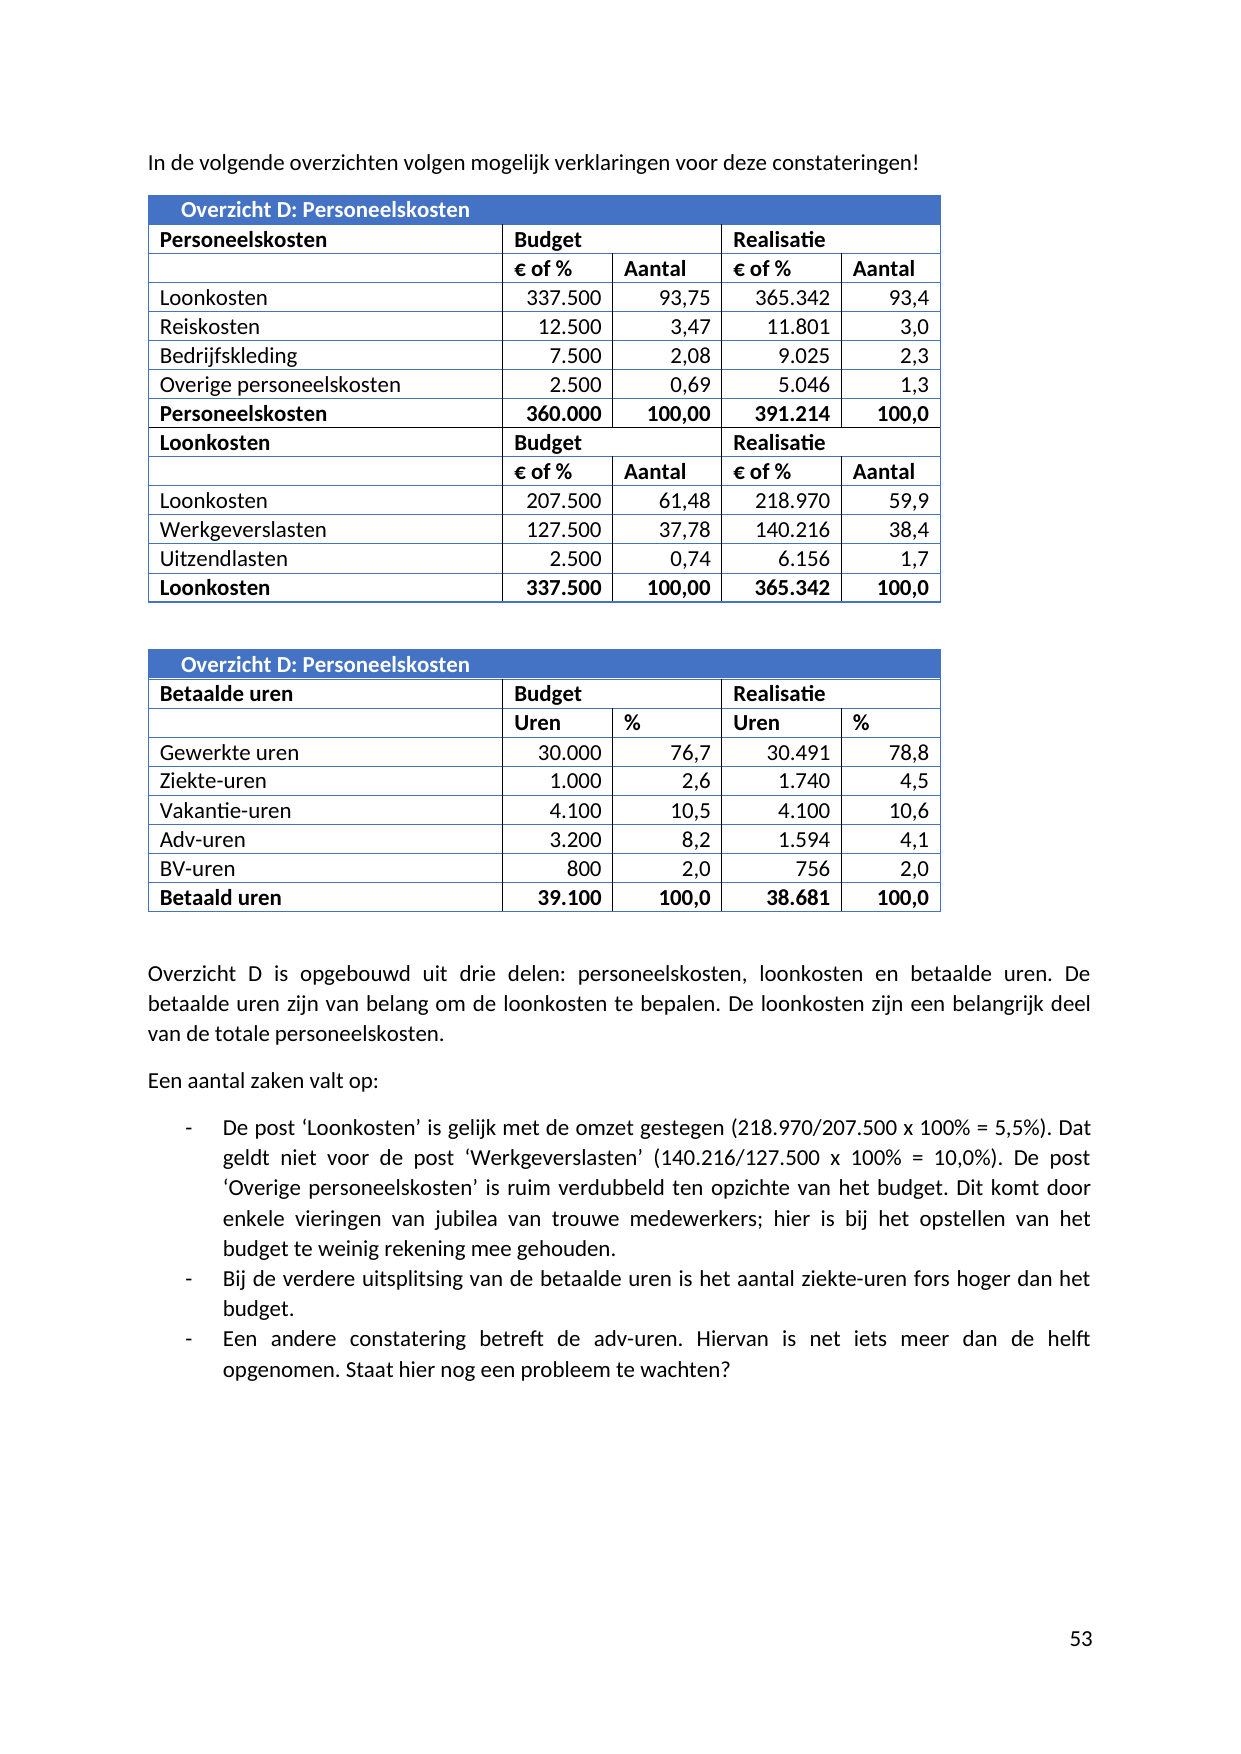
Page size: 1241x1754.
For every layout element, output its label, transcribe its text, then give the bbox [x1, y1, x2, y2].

table_header [818, 196, 940, 224]
table_cell BV-uren [149, 854, 502, 882]
table_cell 9.025 [722, 341, 841, 369]
table_cell 2.500 [503, 544, 612, 572]
table_cell 100,00 [613, 399, 721, 427]
table_header Overzicht D: Personeelskosten [149, 196, 503, 224]
table_header [503, 650, 722, 678]
table_cell Loonkosten [149, 486, 502, 514]
table_cell 2,3 [842, 341, 940, 369]
table_cell 4.100 [722, 796, 841, 824]
table_cell 365.342 [722, 283, 841, 311]
table_cell Budget [503, 225, 721, 253]
table_cell Loonkosten [149, 574, 502, 601]
table_cell 37,78 [613, 515, 721, 543]
table_cell 78,8 [842, 738, 940, 766]
table_cell Betaald uren [149, 883, 502, 911]
table_cell Adv-uren [149, 825, 502, 853]
table_cell 8,2 [613, 825, 721, 853]
table_cell Personeelskosten [149, 399, 502, 427]
table_header [722, 196, 818, 224]
table_cell 337.500 [503, 283, 612, 311]
table_cell 218.970 [722, 486, 841, 514]
table_cell € of % [503, 254, 612, 282]
table_cell 0,74 [613, 544, 721, 572]
table_cell 1.594 [722, 825, 841, 853]
table_cell 38,4 [842, 515, 940, 543]
table_header [503, 196, 722, 224]
table_cell 1.740 [722, 767, 841, 795]
table_cell 100,00 [613, 574, 721, 601]
table_cell Personeelskosten [149, 225, 502, 253]
table_cell 7.500 [503, 341, 612, 369]
table_cell Loonkosten [149, 428, 502, 456]
table_cell 30.000 [503, 738, 612, 766]
table_cell Loonkosten [149, 283, 502, 311]
table_cell Reiskosten [149, 312, 502, 340]
table_cell 100,0 [842, 883, 940, 911]
table_cell 100,0 [613, 883, 721, 911]
table_cell 140.216 [722, 515, 841, 543]
text Een aantal zaken valt op: [148, 1066, 1092, 1094]
table_header [722, 650, 818, 678]
table_cell 93,4 [842, 283, 940, 311]
table_cell 30.491 [722, 738, 841, 766]
table_cell Aantal [842, 254, 940, 282]
table_cell 1,3 [842, 370, 940, 398]
table_cell 207.500 [503, 486, 612, 514]
text Overzicht D is opgebouwd uit drie delen: personeelskosten, loonkosten en betaalde uren. De betaalde uren zijn van belang om de loonkosten te bepalen. De loonkosten zijn een belangrijk deel van de totale personeelskosten. [148, 959, 1092, 1047]
list De post ‘Loonkosten’ is gelijk met de omzet gestegen (218.970/207.500 x 100% = 5,5%). Dat geldt niet voor de post ‘Werkgeverslasten’ (140.216/127.500 x 100% = 10,0%). De post ‘Overige personeelskosten’ is ruim verdubbeld ten opzichte van het budget. Dit komt door enkele vieringen van jubilea van trouwe medewerkers; hier is bij het opstellen van het budget te weinig rekening mee gehouden. [185, 1113, 1092, 1262]
table_cell % [842, 709, 940, 737]
table_header Overzicht D: Personeelskosten [149, 650, 503, 678]
table_cell 3.200 [503, 825, 612, 853]
text In de volgende overzichten volgen mogelijk verklaringen voor deze constateringen! [148, 148, 1092, 176]
table_cell 61,48 [613, 486, 721, 514]
table_cell Aantal [842, 457, 940, 485]
table_cell 3,47 [613, 312, 721, 340]
table_cell € of % [503, 457, 612, 485]
table_cell Aantal [613, 254, 721, 282]
table_cell 2,0 [842, 854, 940, 882]
table_cell 391.214 [722, 399, 841, 427]
list Bij de verdere uitsplitsing van de betaalde uren is het aantal ziekte-uren fors hoger dan het budget. [185, 1264, 1092, 1322]
table_cell 337.500 [503, 574, 612, 601]
table_cell 5.046 [722, 370, 841, 398]
table_cell Overige personeelskosten [149, 370, 502, 398]
table_cell 59,9 [842, 486, 940, 514]
table_cell Budget [503, 428, 721, 456]
table_cell 4.100 [503, 796, 612, 824]
table_cell [149, 254, 502, 282]
table_cell 11.801 [722, 312, 841, 340]
list Een andere constatering betreft de adv-uren. Hiervan is net iets meer dan de helft opgenomen. Staat hier nog een probleem te wachten? [185, 1324, 1092, 1383]
table_cell Uitzendlasten [149, 544, 502, 572]
table_cell Realisatie [722, 428, 940, 456]
table_cell 10,6 [842, 796, 940, 824]
table_cell 800 [503, 854, 612, 882]
table_cell 4,5 [842, 767, 940, 795]
table_cell [149, 709, 502, 737]
table_cell 12.500 [503, 312, 612, 340]
table_cell 365.342 [722, 574, 841, 601]
table_cell Uren [722, 709, 841, 737]
table_cell 0,69 [613, 370, 721, 398]
table_cell 360.000 [503, 399, 612, 427]
table_cell 3,0 [842, 312, 940, 340]
table_cell 2.500 [503, 370, 612, 398]
table_cell Betaalde uren [149, 680, 502, 707]
table_cell 6.156 [722, 544, 841, 572]
table_cell 100,0 [842, 574, 940, 601]
table_cell 93,75 [613, 283, 721, 311]
table_cell [149, 457, 502, 485]
table_cell Bedrijfskleding [149, 341, 502, 369]
table_cell Gewerkte uren [149, 738, 502, 766]
table_cell 10,5 [613, 796, 721, 824]
table_cell 76,7 [613, 738, 721, 766]
table_cell Budget [503, 680, 721, 707]
table_cell 2,6 [613, 767, 721, 795]
table_header [818, 650, 940, 678]
table_cell Realisatie [722, 225, 940, 253]
table_cell 38.681 [722, 883, 841, 911]
table_cell Ziekte-uren [149, 767, 502, 795]
table_cell 4,1 [842, 825, 940, 853]
table_cell 100,0 [842, 399, 940, 427]
table_cell 2,08 [613, 341, 721, 369]
table_cell 756 [722, 854, 841, 882]
table_cell 39.100 [503, 883, 612, 911]
table_cell % [613, 709, 721, 737]
table_cell Realisatie [722, 680, 940, 707]
table_cell 2,0 [613, 854, 721, 882]
table_cell 1,7 [842, 544, 940, 572]
table_cell € of % [722, 254, 841, 282]
table_cell Uren [503, 709, 612, 737]
table_cell € of % [722, 457, 841, 485]
table_cell 1.000 [503, 767, 612, 795]
table_cell 127.500 [503, 515, 612, 543]
table_cell Werkgeverslasten [149, 515, 502, 543]
table_cell Aantal [613, 457, 721, 485]
table_cell Vakantie-uren [149, 796, 502, 824]
